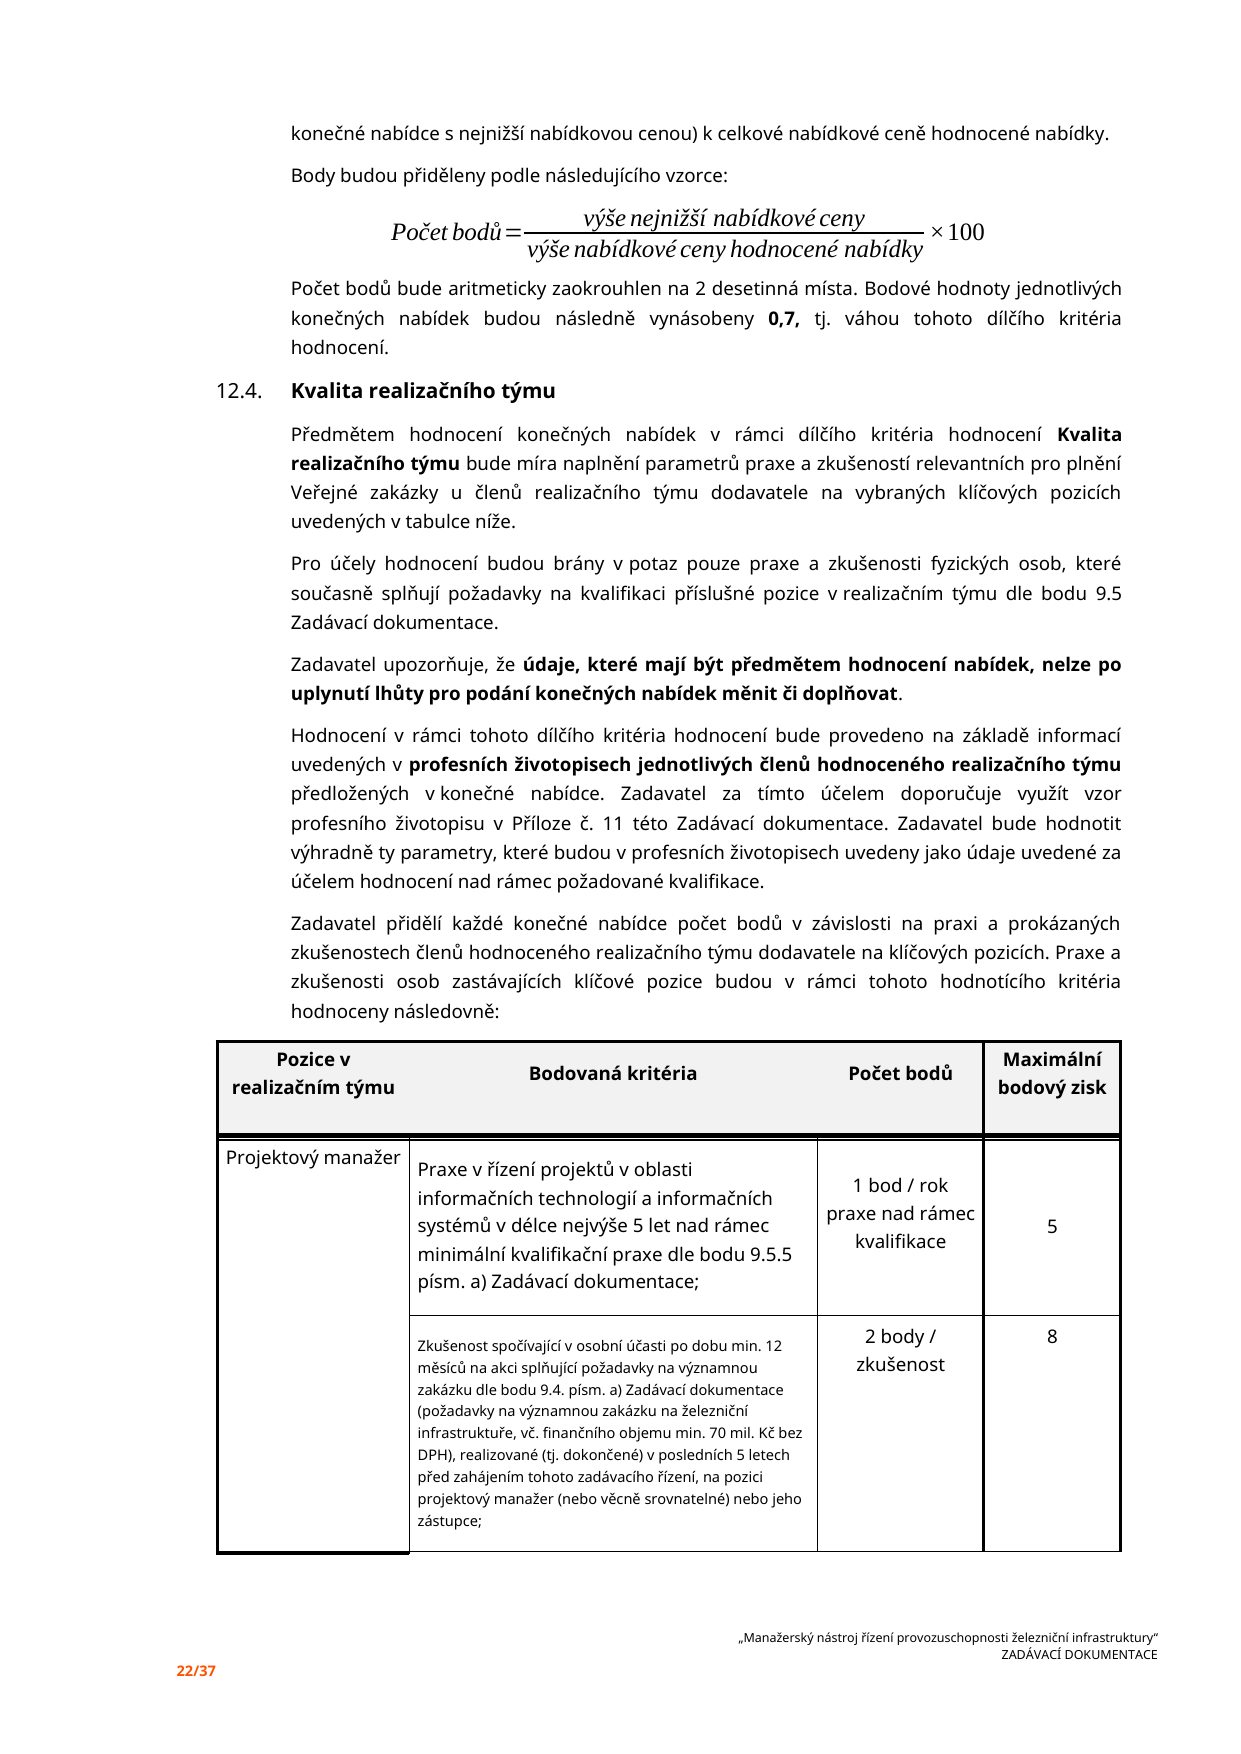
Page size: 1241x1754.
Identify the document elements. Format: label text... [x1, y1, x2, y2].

table_cell Projektový manažer [219, 1141, 409, 1551]
table_header Pozice v realizačním týmu [219, 1043, 409, 1133]
text Hodnocení v rámci tohoto dílčího kritéria hodnocení bude provedeno na základě informací uvedených v profesních životopisech jednotlivých členů hodnoceného realizačního týmu předložených v konečné nabídce. Zadavatel za tímto účelem doporučuje využít vzor profesního životopisu v Příloze č. 11 této Zadávací dokumentace. Zadavatel bude hodnotit výhradně ty parametry, které budou v profesních životopisech uvedeny jako údaje uvedené za účelem hodnocení nad rámec požadované kvalifikace. [291, 722, 1122, 894]
table_cell Praxe v řízení projektů v oblasti informačních technologií a informačních systémů v délce nejvýše 5 let nad rámec minimální kvalifikační praxe dle bodu 9.5.5 písm. a) Zadávací dokumentace; [410, 1141, 817, 1315]
table_cell 5 [985, 1141, 1119, 1315]
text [291, 121, 1122, 146]
text Počet bodů bude aritmeticky zaokrouhlen na 2 desetinná místa. Bodové hodnoty jednotlivých konečných nabídek budou následně vynásobeny 0,7, tj. váhou tohoto dílčího kritéria hodnocení. [291, 276, 1122, 360]
text Předmětem hodnocení konečných nabídek v rámci dílčího kritéria hodnocení Kvalita realizačního týmu bude míra naplnění parametrů praxe a zkušeností relevantních pro plnění Veřejné zakázky u členů realizačního týmu dodavatele na vybraných klíčových pozicích uvedených v tabulce níže. [291, 421, 1122, 534]
text Zadavatel přidělí každé konečné nabídce počet bodů v závislosti na praxi a prokázaných zkušenostech členů hodnoceného realizačního týmu dodavatele na klíčových pozicích. Praxe a zkušenosti osob zastávajících klíčové pozice budou v rámci tohoto hodnotícího kritéria hodnoceny následovně: [291, 910, 1122, 1023]
table_cell 2 body / zkušenost [818, 1316, 982, 1551]
text Pro účely hodnocení budou brány v potaz pouze praxe a zkušenosti fyzických osob, které současně splňují požadavky na kvalifikaci příslušné pozice v realizačním týmu dle bodu 9.5 Zadávací dokumentace. [291, 551, 1122, 635]
table_header Maximální bodový zisk [985, 1043, 1119, 1133]
text Zadavatel upozorňuje, že údaje, které mají být předmětem hodnocení nabídek, nelze po uplynutí lhůty pro podání konečných nabídek měnit či doplňovat. [291, 651, 1122, 706]
table_header Počet bodů [817, 1043, 982, 1133]
table_cell 1 bod / rok praxe nad rámec kvalifikace [818, 1141, 982, 1315]
table_cell Zkušenost spočívající v osobní účasti po dobu min. 12 měsíců na akci splňující požadavky na významnou zakázku dle bodu 9.4. písm. a) Zadávací dokumentace (požadavky na významnou zakázku na železniční infrastruktuře, vč. finančního objemu min. 70 mil. Kč bez DPH), realizované (tj. dokončené) v posledních 5 letech před zahájením tohoto zadávacího řízení, na pozici projektový manažer (nebo věcně srovnatelné) nebo jeho zástupce; [410, 1316, 817, 1551]
list Kvalita realizačního týmu [216, 376, 1122, 404]
table_header Bodovaná kritéria [409, 1043, 817, 1133]
table_cell 8 [985, 1316, 1119, 1551]
text Body budou přiděleny podle následujícího vzorce: [291, 162, 1122, 188]
